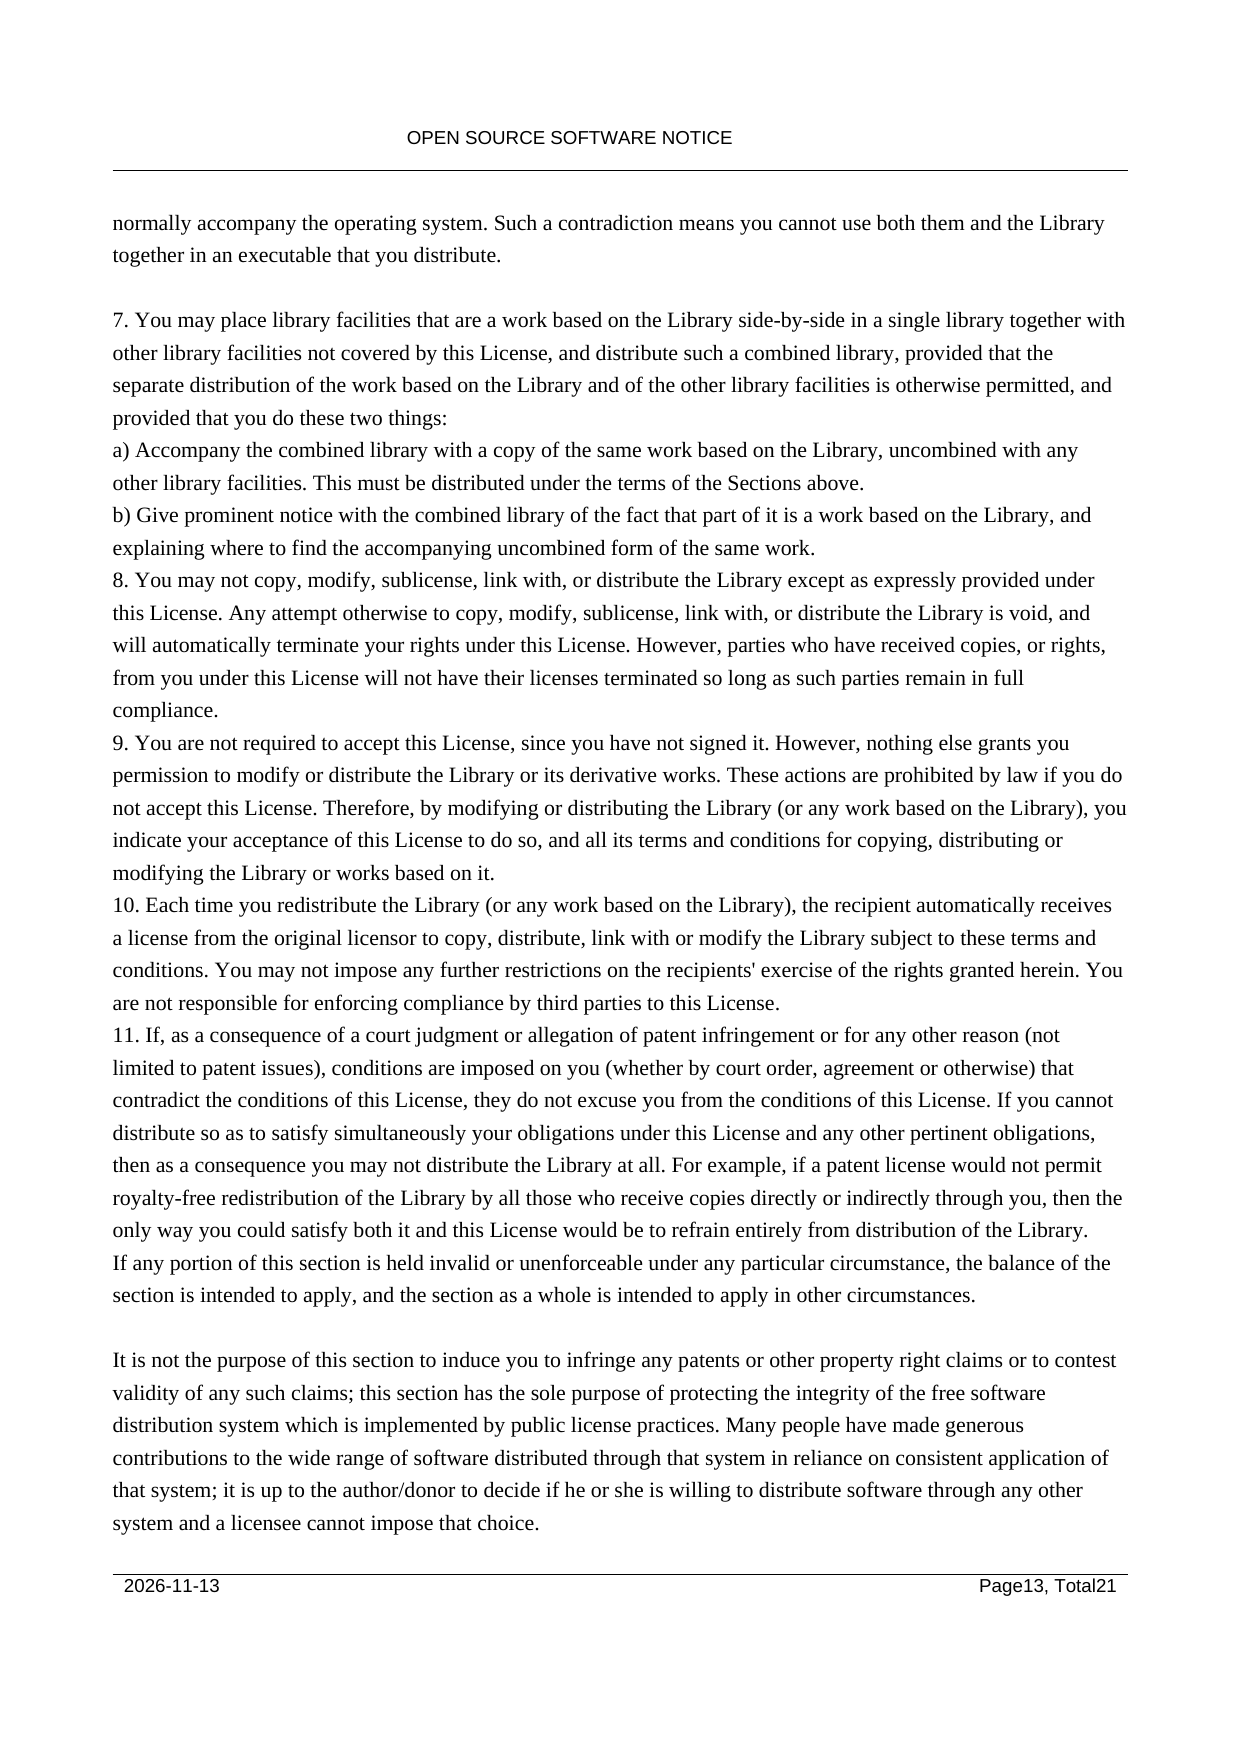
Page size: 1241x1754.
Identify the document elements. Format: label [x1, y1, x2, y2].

text [112, 206, 1128, 1539]
